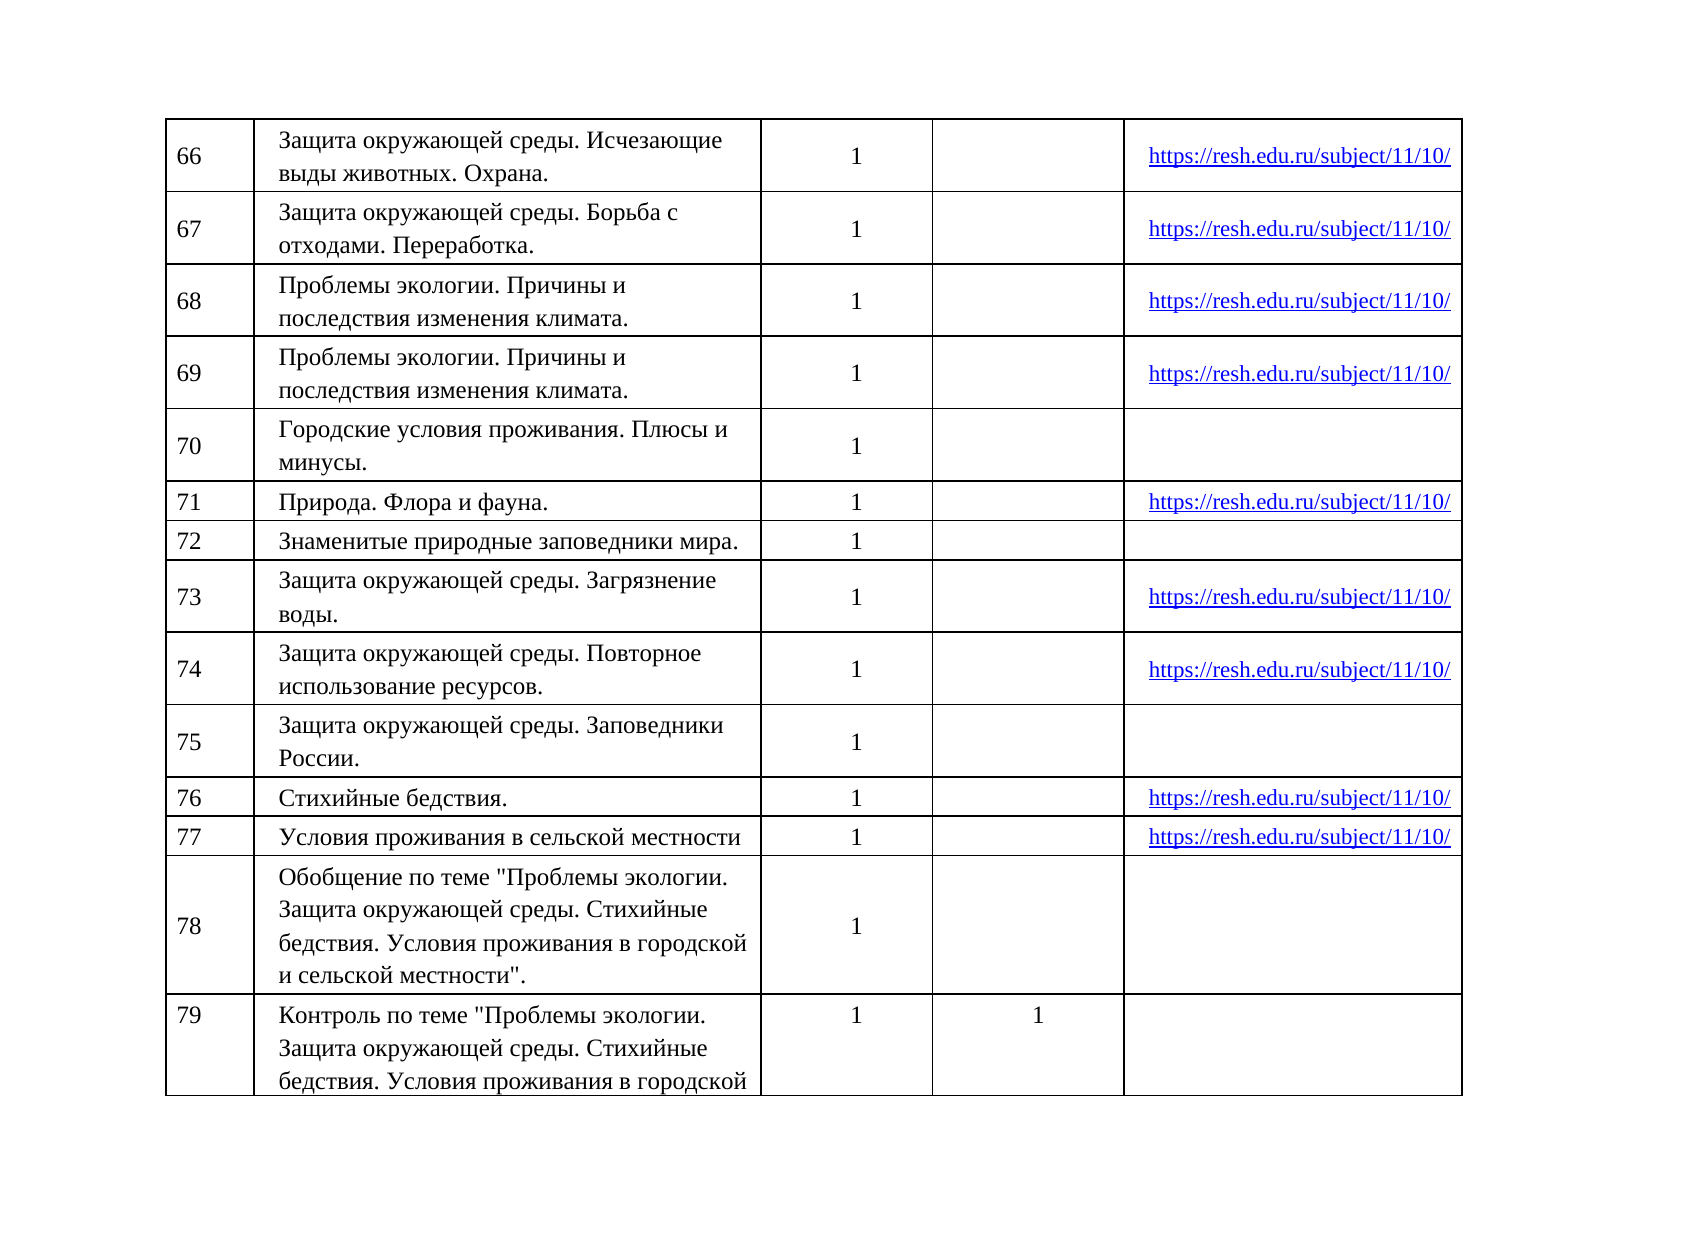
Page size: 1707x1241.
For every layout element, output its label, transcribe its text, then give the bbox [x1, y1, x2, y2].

table_cell 66 [167, 120, 253, 191]
table_cell Защита окружающей среды. Исчезающие выды животных. Охрана. [255, 120, 760, 191]
table_cell https://resh.edu.ru/subject/11/10/ [1125, 482, 1461, 519]
table_cell Знаменитые природные заповедники мира. [255, 521, 760, 559]
table_cell [933, 561, 1123, 631]
table_cell Защита окружающей среды. Повторное использование ресурсов. [255, 633, 760, 704]
table_cell Защита окружающей среды. Загрязнение воды. [255, 561, 760, 631]
table_cell 1 [762, 521, 932, 559]
table_cell [933, 120, 1123, 191]
table_cell Городские условия проживания. Плюсы и минусы. [255, 409, 760, 480]
table_cell https://resh.edu.ru/subject/11/10/ [1125, 265, 1461, 335]
table_cell [1125, 409, 1461, 480]
table_cell 1 [762, 265, 932, 335]
table_cell https://resh.edu.ru/subject/11/10/ [1125, 817, 1461, 855]
table_cell 74 [167, 633, 253, 704]
table_cell [933, 482, 1123, 519]
table_cell 1 [762, 409, 932, 480]
table_cell [933, 817, 1123, 855]
table_cell Обобщение по теме "Проблемы экологии. Защита окружающей среды. Стихийные бедствия. Условия проживания в городской и сельской местности". [255, 856, 760, 993]
table_cell Природа. Флора и фауна. [255, 482, 760, 519]
table_cell [933, 265, 1123, 335]
table_cell 1 [762, 705, 932, 776]
table_cell Стихийные бедствия. [255, 778, 760, 815]
table_cell [933, 856, 1123, 993]
table_cell 1 [762, 561, 932, 631]
table_cell Проблемы экологии. Причины и последствия изменения климата. [255, 265, 760, 335]
table_cell 78 [167, 856, 253, 993]
table_cell https://resh.edu.ru/subject/11/10/ [1125, 192, 1461, 263]
table_cell [933, 337, 1123, 408]
table_cell [1125, 995, 1461, 1095]
table_cell 70 [167, 409, 253, 480]
table_cell [933, 521, 1123, 559]
table_cell 68 [167, 265, 253, 335]
table_cell 1 [762, 192, 932, 263]
table_cell 1 [933, 995, 1123, 1095]
table_cell 75 [167, 705, 253, 776]
table_cell [1125, 856, 1461, 993]
table_cell 1 [762, 817, 932, 855]
table_cell https://resh.edu.ru/subject/11/10/ [1125, 633, 1461, 704]
table_cell [933, 409, 1123, 480]
table_cell 1 [762, 482, 932, 519]
table_cell https://resh.edu.ru/subject/11/10/ [1125, 561, 1461, 631]
table_cell 1 [762, 856, 932, 993]
table_cell 69 [167, 337, 253, 408]
table_cell 73 [167, 561, 253, 631]
table_cell https://resh.edu.ru/subject/11/10/ [1125, 120, 1461, 191]
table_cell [255, 995, 760, 1095]
table_cell 72 [167, 521, 253, 559]
table_cell Проблемы экологии. Причины и последствия изменения климата. [255, 337, 760, 408]
table_cell 1 [762, 995, 932, 1095]
table_cell 67 [167, 192, 253, 263]
table_cell Защита окружающей среды. Заповедники России. [255, 705, 760, 776]
table_cell [1125, 705, 1461, 776]
table_cell https://resh.edu.ru/subject/11/10/ [1125, 337, 1461, 408]
table_cell 1 [762, 778, 932, 815]
table_cell 79 [167, 995, 253, 1095]
table_cell [933, 705, 1123, 776]
table_cell https://resh.edu.ru/subject/11/10/ [1125, 778, 1461, 815]
table_cell 1 [762, 633, 932, 704]
table_cell [933, 633, 1123, 704]
table_cell Защита окружающей среды. Борьба с отходами. Переработка. [255, 192, 760, 263]
table_cell [933, 192, 1123, 263]
table_cell 77 [167, 817, 253, 855]
table_cell 1 [762, 120, 932, 191]
table_cell [933, 778, 1123, 815]
table_cell [1125, 521, 1461, 559]
table_cell 71 [167, 482, 253, 519]
table_cell 76 [167, 778, 253, 815]
table_cell 1 [762, 337, 932, 408]
table_cell Условия проживания в сельской местности [255, 817, 760, 855]
